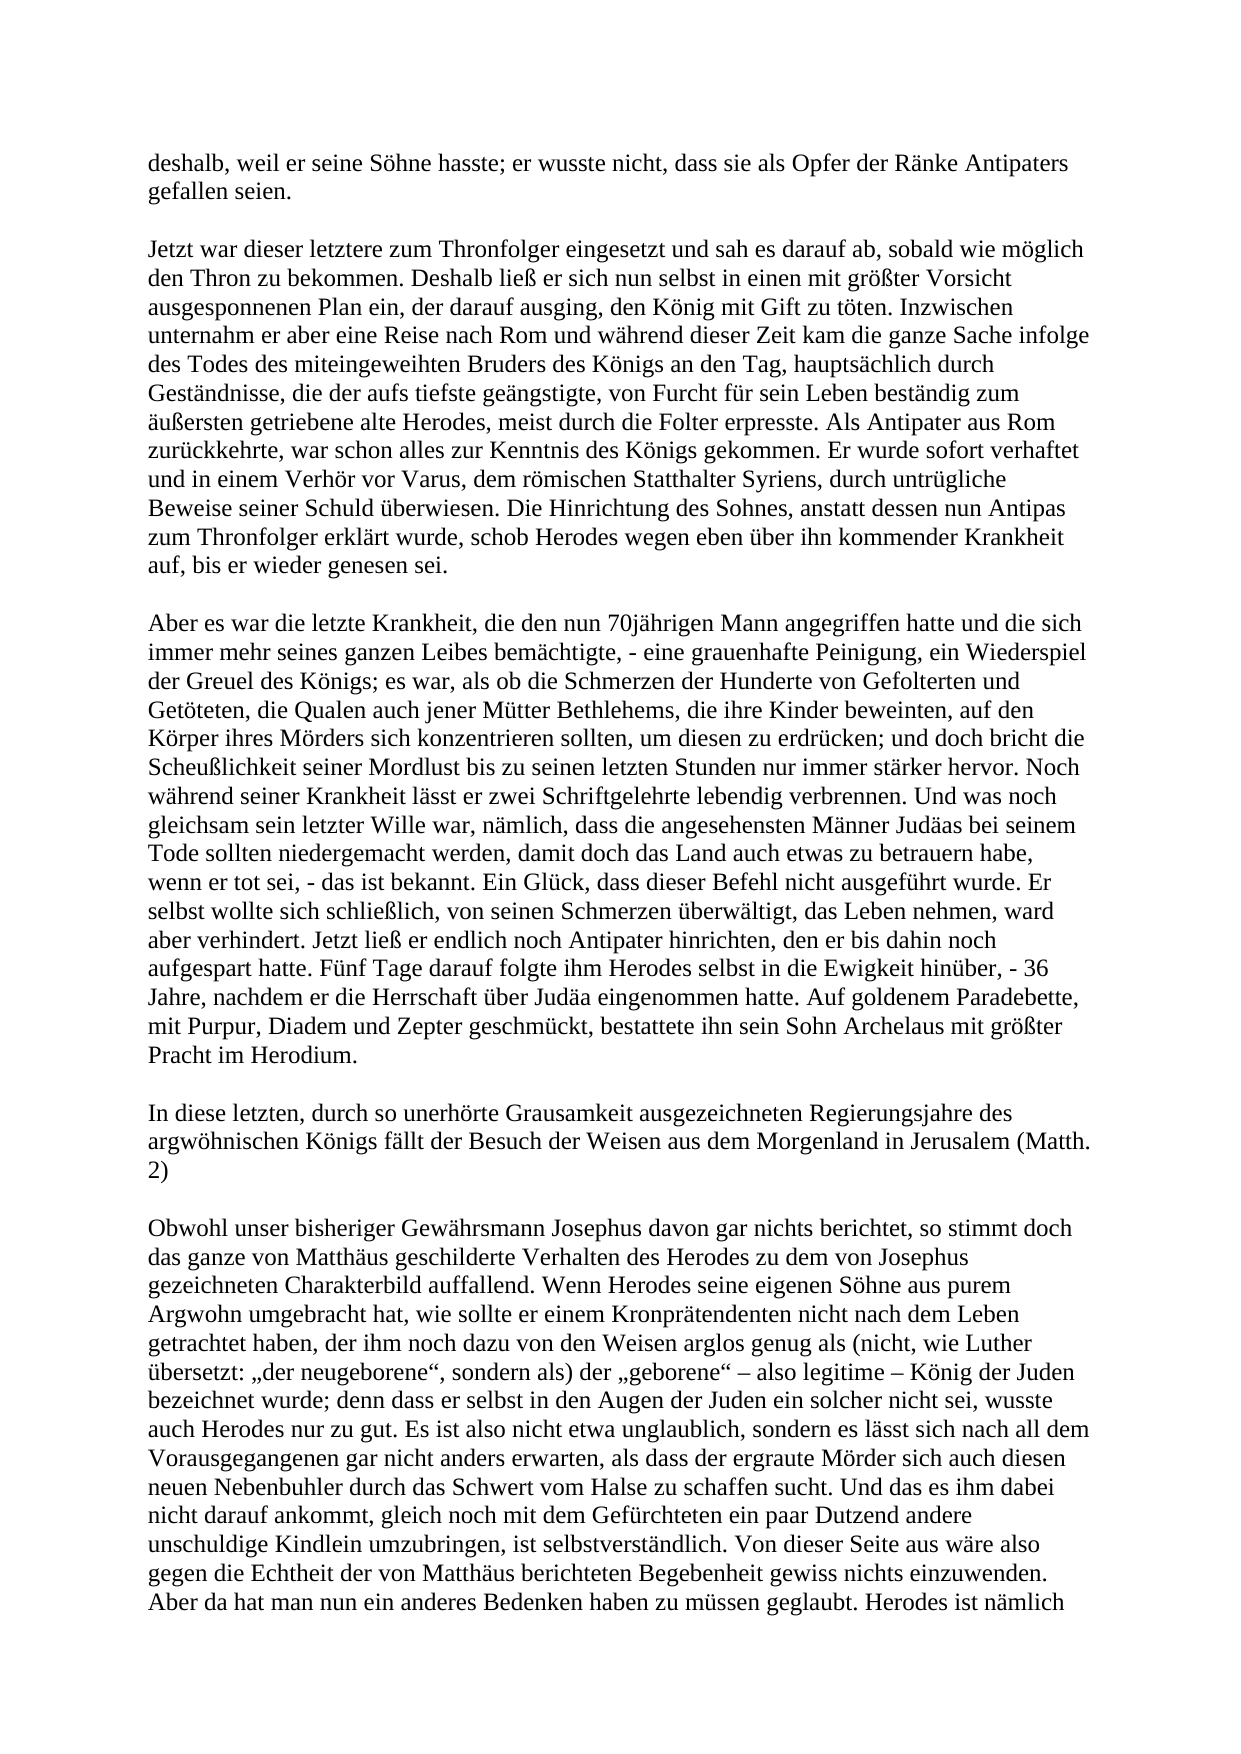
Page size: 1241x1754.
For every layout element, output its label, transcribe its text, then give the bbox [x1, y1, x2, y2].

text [148, 1213, 1093, 1616]
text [148, 148, 1093, 205]
text In diese letzten, durch so unerhörte Grausamkeit ausgezeichneten Regierungsjahre des argwöhnischen Königs fällt der Besuch der Weisen aus dem Morgenland in Jerusalem (Matth. 2) [148, 1098, 1093, 1184]
text Jetzt war dieser letztere zum Thronfolger eingesetzt und sah es darauf ab, sobald wie möglich den Thron zu bekommen. Deshalb ließ er sich nun selbst in einen mit größter Vorsicht ausgesponnenen Plan ein, der darauf ausging, den König mit Gift zu töten. Inzwischen unternahm er aber eine Reise nach Rom und während dieser Zeit kam die ganze Sache infolge des Todes des miteingeweihten Bruders des Königs an den Tag, hauptsächlich durch Geständnisse, die der aufs tiefste geängstigte, von Furcht für sein Leben beständig zum äußersten getriebene alte Herodes, meist durch die Folter erpresste. Als Antipater aus Rom zurückkehrte, war schon alles zur Kenntnis des Königs gekommen. Er wurde sofort verhaftet und in einem Verhör vor Varus, dem römischen Statthalter Syriens, durch untrügliche Beweise seiner Schuld überwiesen. Die Hinrichtung des Sohnes, anstatt dessen nun Antipas zum Thronfolger erklärt wurde, schob Herodes wegen eben über ihn kommender Krankheit auf, bis er wieder genesen sei. [148, 234, 1093, 579]
text Aber es war die letzte Krankheit, die den nun 70jährigen Mann angegriffen hatte und die sich immer mehr seines ganzen Leibes bemächtigte, - eine grauenhafte Peinigung, ein Wiederspiel der Greuel des Königs; es war, als ob die Schmerzen der Hunderte von Gefolterten und Getöteten, die Qualen auch jener Mütter Bethlehems, die ihre Kinder beweinten, auf den Körper ihres Mörders sich konzentrieren sollten, um diesen zu erdrücken; und doch bricht die Scheußlichkeit seiner Mordlust bis zu seinen letzten Stunden nur immer stärker hervor. Noch während seiner Krankheit lässt er zwei Schriftgelehrte lebendig verbrennen. Und was noch gleichsam sein letzter Wille war, nämlich, dass die angesehensten Männer Judäas bei seinem Tode sollten niedergemacht werden, damit doch das Land auch etwas zu betrauern habe, wenn er tot sei, - das ist bekannt. Ein Glück, dass dieser Befehl nicht ausgeführt wurde. Er selbst wollte sich schließlich, von seinen Schmerzen überwältigt, das Leben nehmen, ward aber verhindert. Jetzt ließ er endlich noch Antipater hinrichten, den er bis dahin noch aufgespart hatte. Fünf Tage darauf folgte ihm Herodes selbst in die Ewigkeit hinüber, - 36 Jahre, nachdem er die Herrschaft über Judäa eingenommen hatte. Auf goldenem Paradebette, mit Purpur, Diadem und Zepter geschmückt, bestattete ihn sein Sohn Archelaus mit größter Pracht im Herodium. [148, 608, 1093, 1068]
